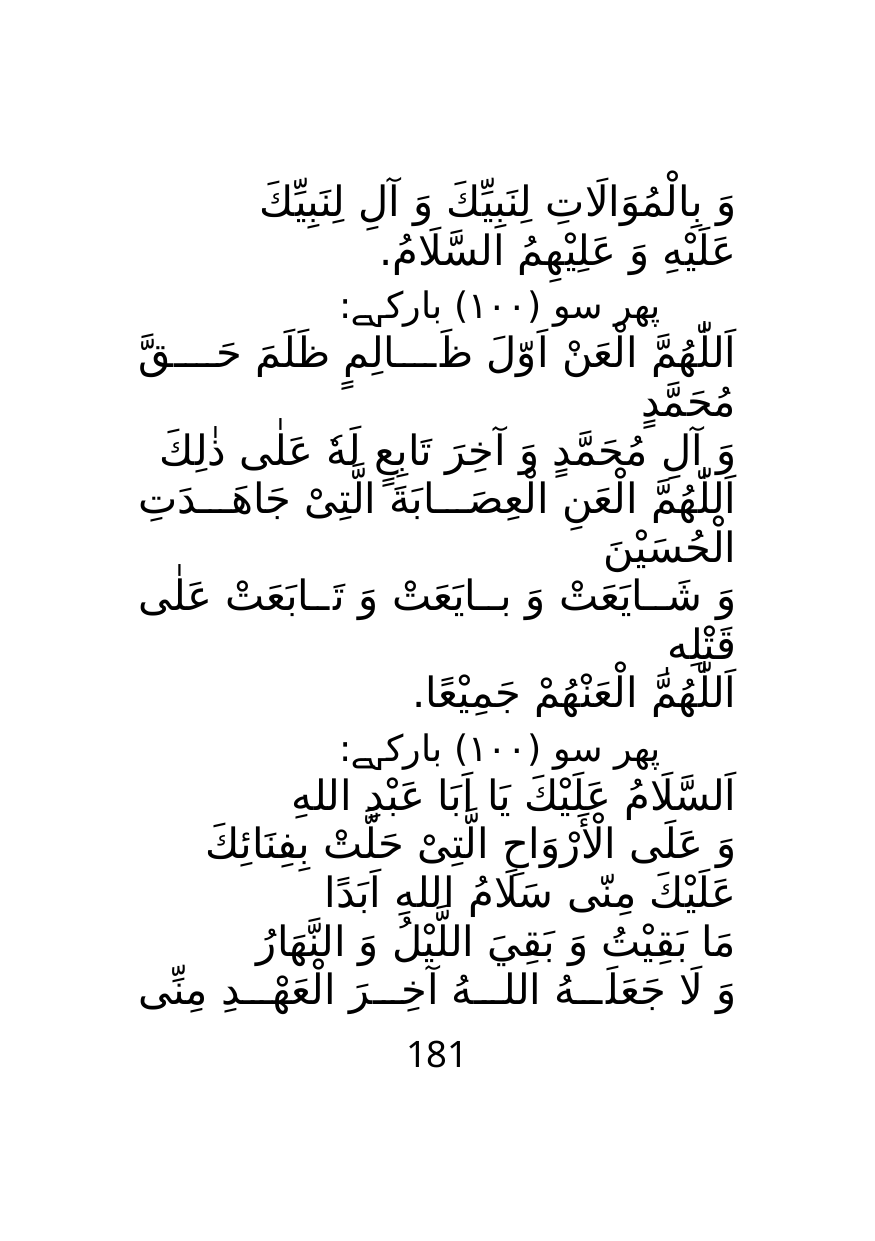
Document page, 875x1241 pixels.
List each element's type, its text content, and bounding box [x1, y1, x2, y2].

text وَ شَايَعَتْ وَ بايَعَتْ وَ تَابَعَتْ عَلٰى قَتْلِهٖ [138, 572, 736, 669]
text وَ عَلَى الْأَرْوَاحِ الَّتِىْ حَلَّتْ بِفِنَائِكَ [138, 820, 736, 869]
text وَ بِالْمُوَالَاتِ لِنَبِيِّكَ وَ آلِ لِنَبِيِّكَ [138, 178, 736, 227]
text اَللّٰهُمَّ الْعَنْ اَوّلَ ظَالِمٍ ظَلَمَ حَقَّ مُحَمَّدٍ [138, 329, 736, 426]
text پھر سو (۱۰۰) بارکہے: [138, 275, 736, 329]
text پھر سو (۱۰۰) بارکہے: [138, 718, 736, 772]
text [138, 966, 736, 1014]
text اَللّٰهُمَّ الْعَنْهُمْ جَمِيْعًا. [138, 669, 736, 718]
text مَا بَقِيْتُ وَ بَقِيَ اللَّيْلُ وَ النَّهَارُ [138, 917, 736, 966]
text وَ آلِ مُحَمَّدٍ وَ آخِرَ تَابِعٍ لَهٗ عَلٰى ذٰلِكَ [138, 426, 736, 475]
text عَلَيْكَ مِنّى سَلَامُ اللهِ اَبَدًا [138, 869, 736, 917]
text عَلَيْهِ وَ عَلِيْهِمُ السَّلَامُ. [138, 227, 736, 275]
text اَلسَّلَامُ عَلَيْكَ يَا اَبَا عَبْدِ اللهِ [138, 772, 736, 820]
text اَللّٰهُمَّ الْعَنِ الْعِصَابَةَ الَّتِىْ جَاهَدَتِ الْحُسَيْنَ [138, 475, 736, 572]
